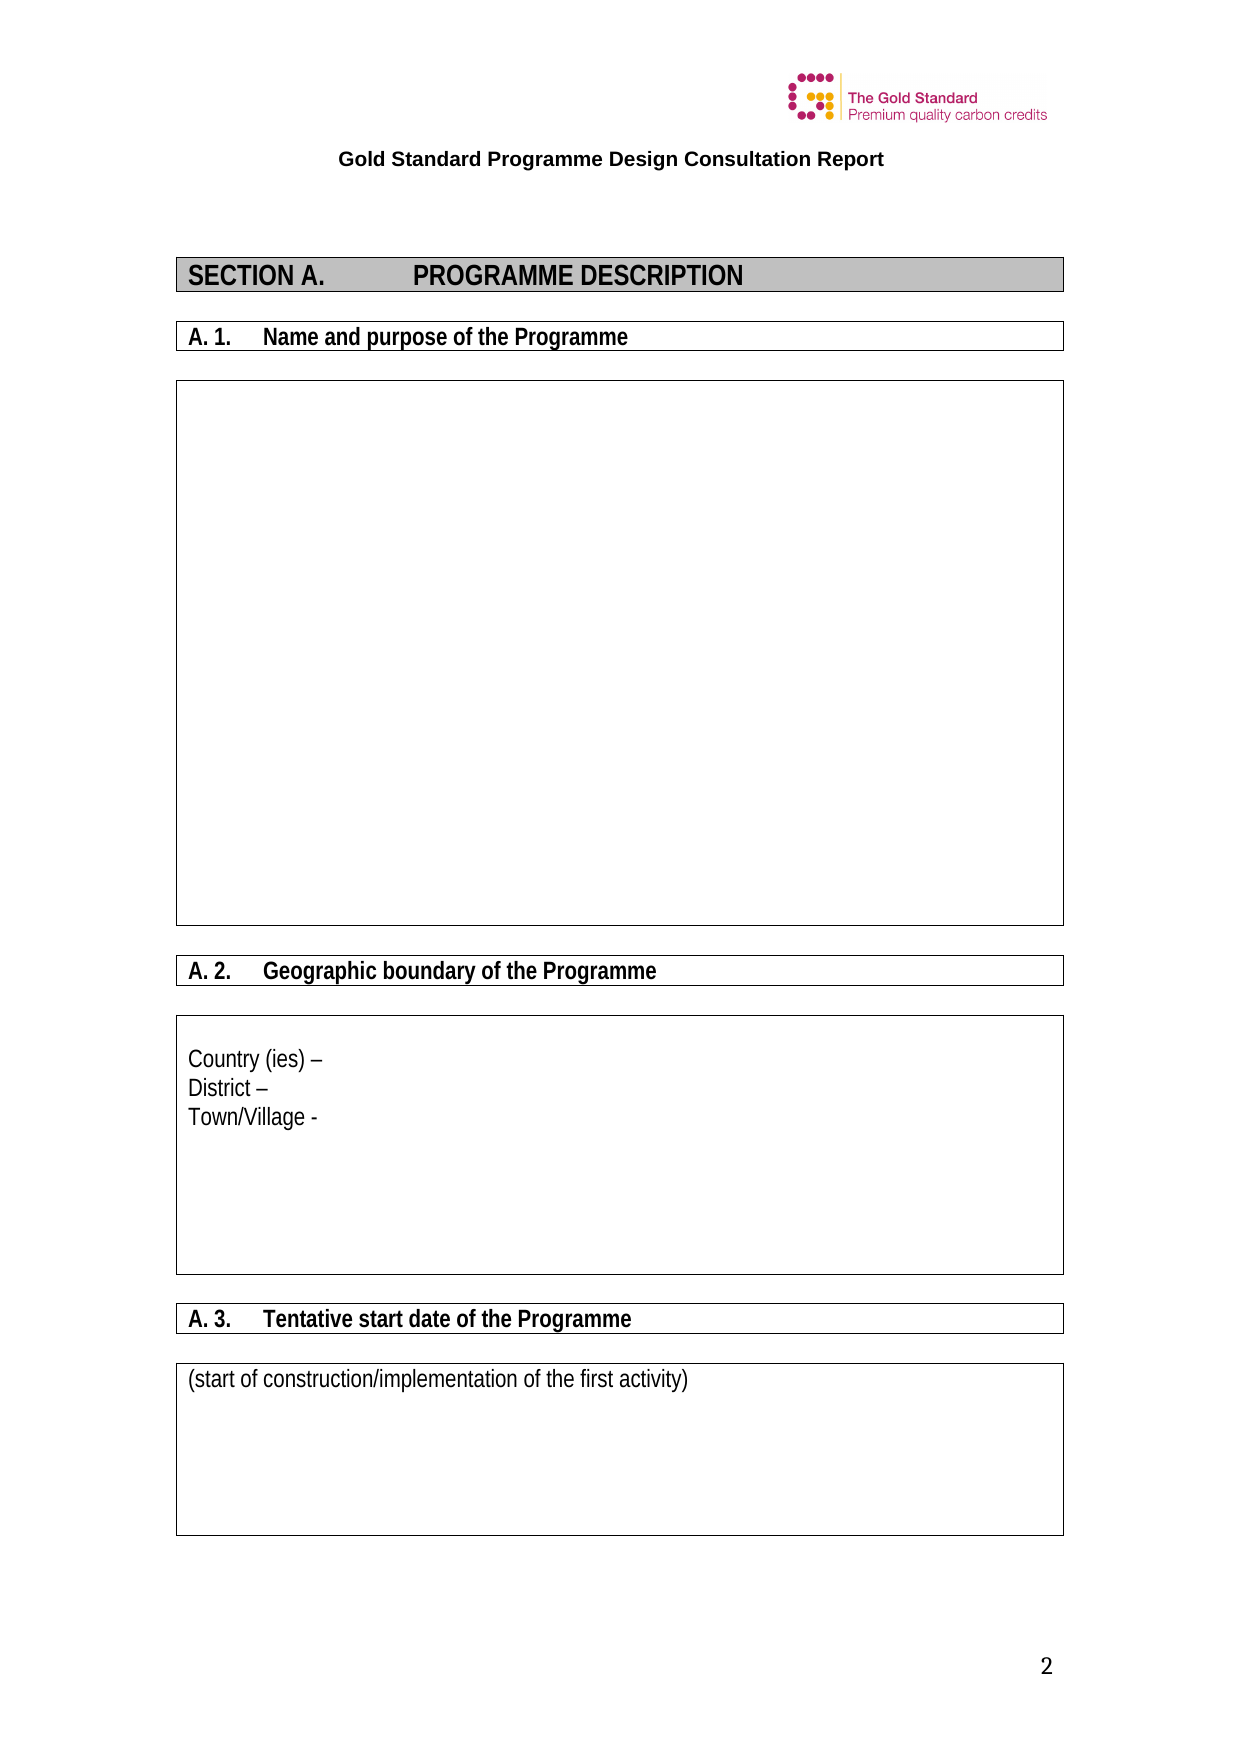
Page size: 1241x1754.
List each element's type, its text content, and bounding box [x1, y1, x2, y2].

table_header A. 3. Tentative start date of the Programme [177, 1304, 1063, 1333]
table_header SECTION A. PROGRAMME DESCRIPTION [177, 258, 1063, 291]
table_header (start of construction/implementation of the first activity) [177, 1364, 1063, 1535]
table_header Country (ies) – District – Town/Village - [177, 1016, 1063, 1273]
table_header A. 1. Name and purpose of the Programme [177, 322, 1063, 350]
table_header [177, 381, 1063, 925]
table_header A. 2. Geographic boundary of the Programme [177, 956, 1063, 985]
